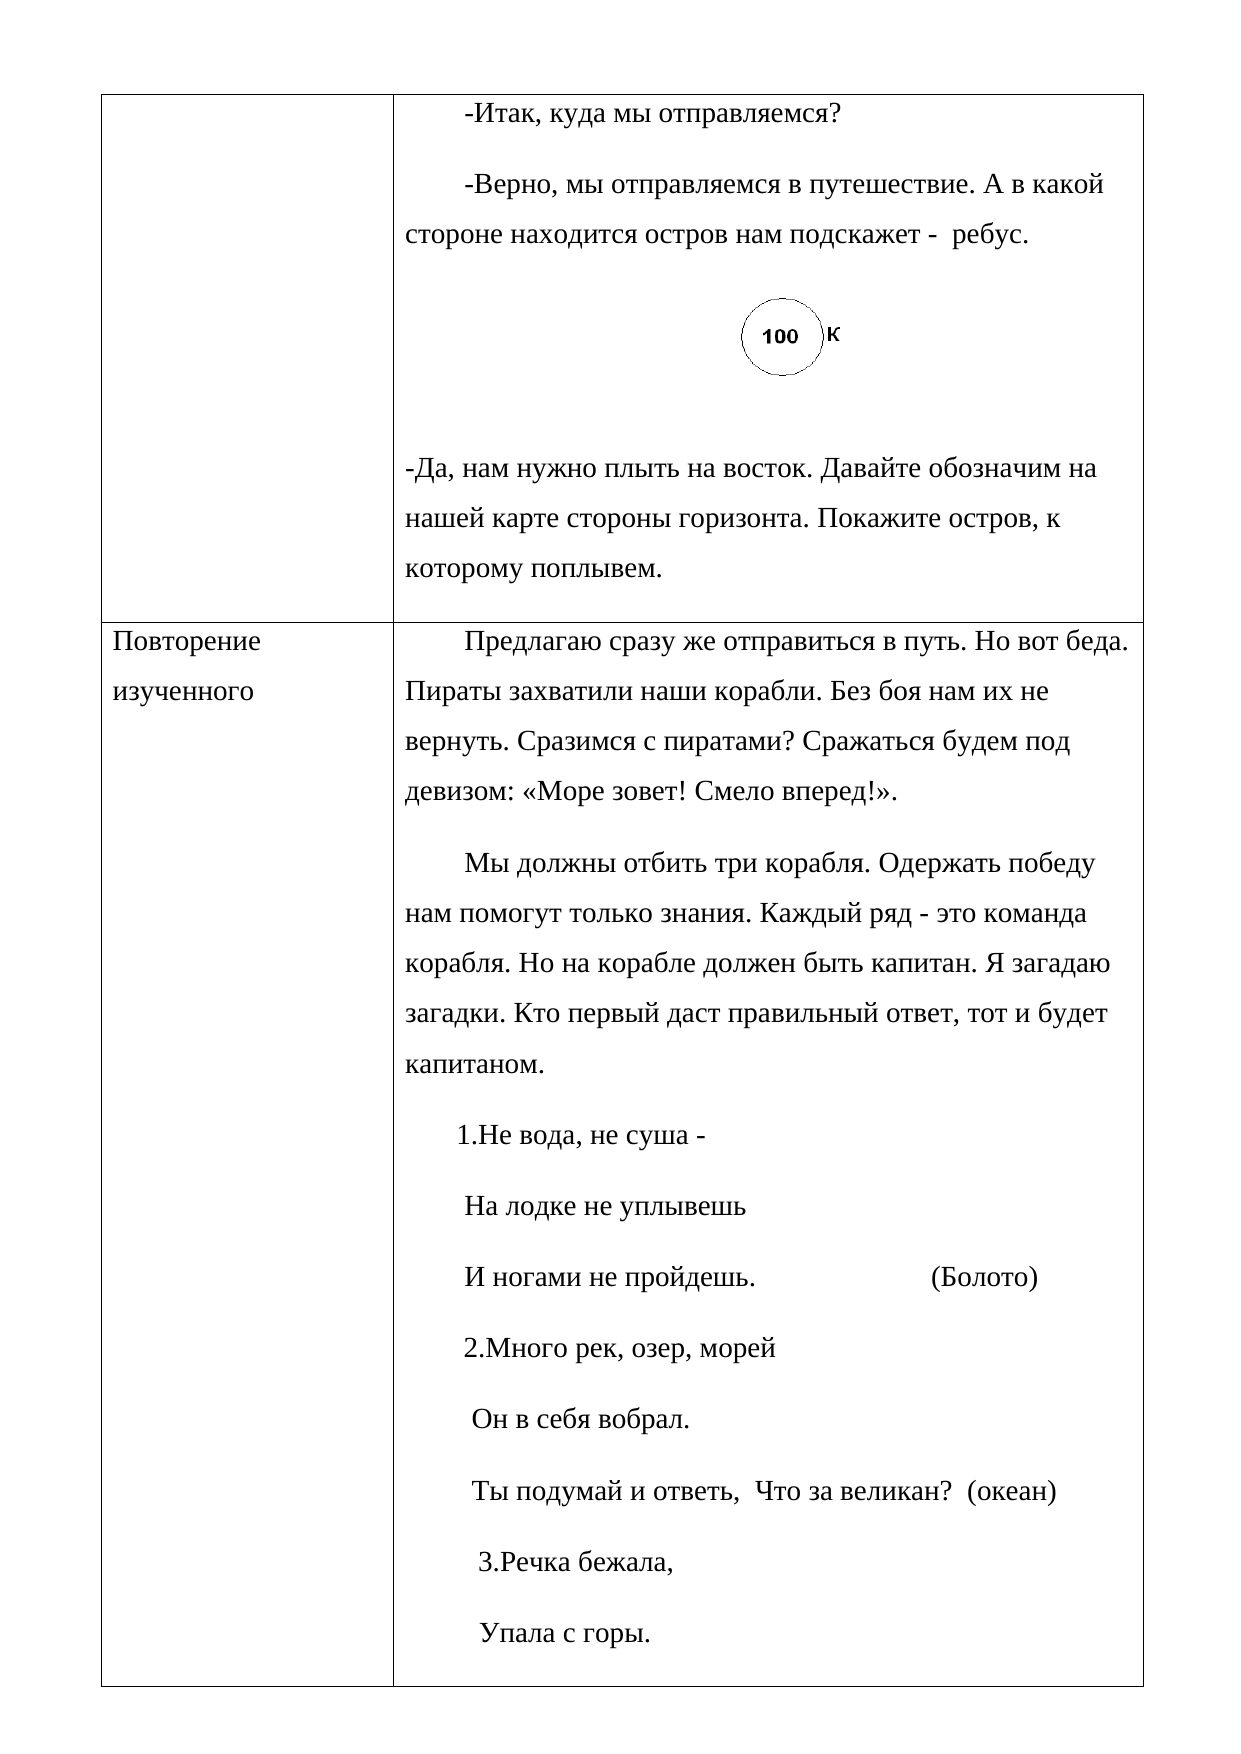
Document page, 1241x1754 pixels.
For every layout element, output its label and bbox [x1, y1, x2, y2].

table_cell [394, 95, 1143, 622]
picture [721, 287, 876, 413]
table_cell [102, 95, 393, 622]
table_cell [102, 623, 393, 1686]
table_cell [394, 623, 1143, 1686]
